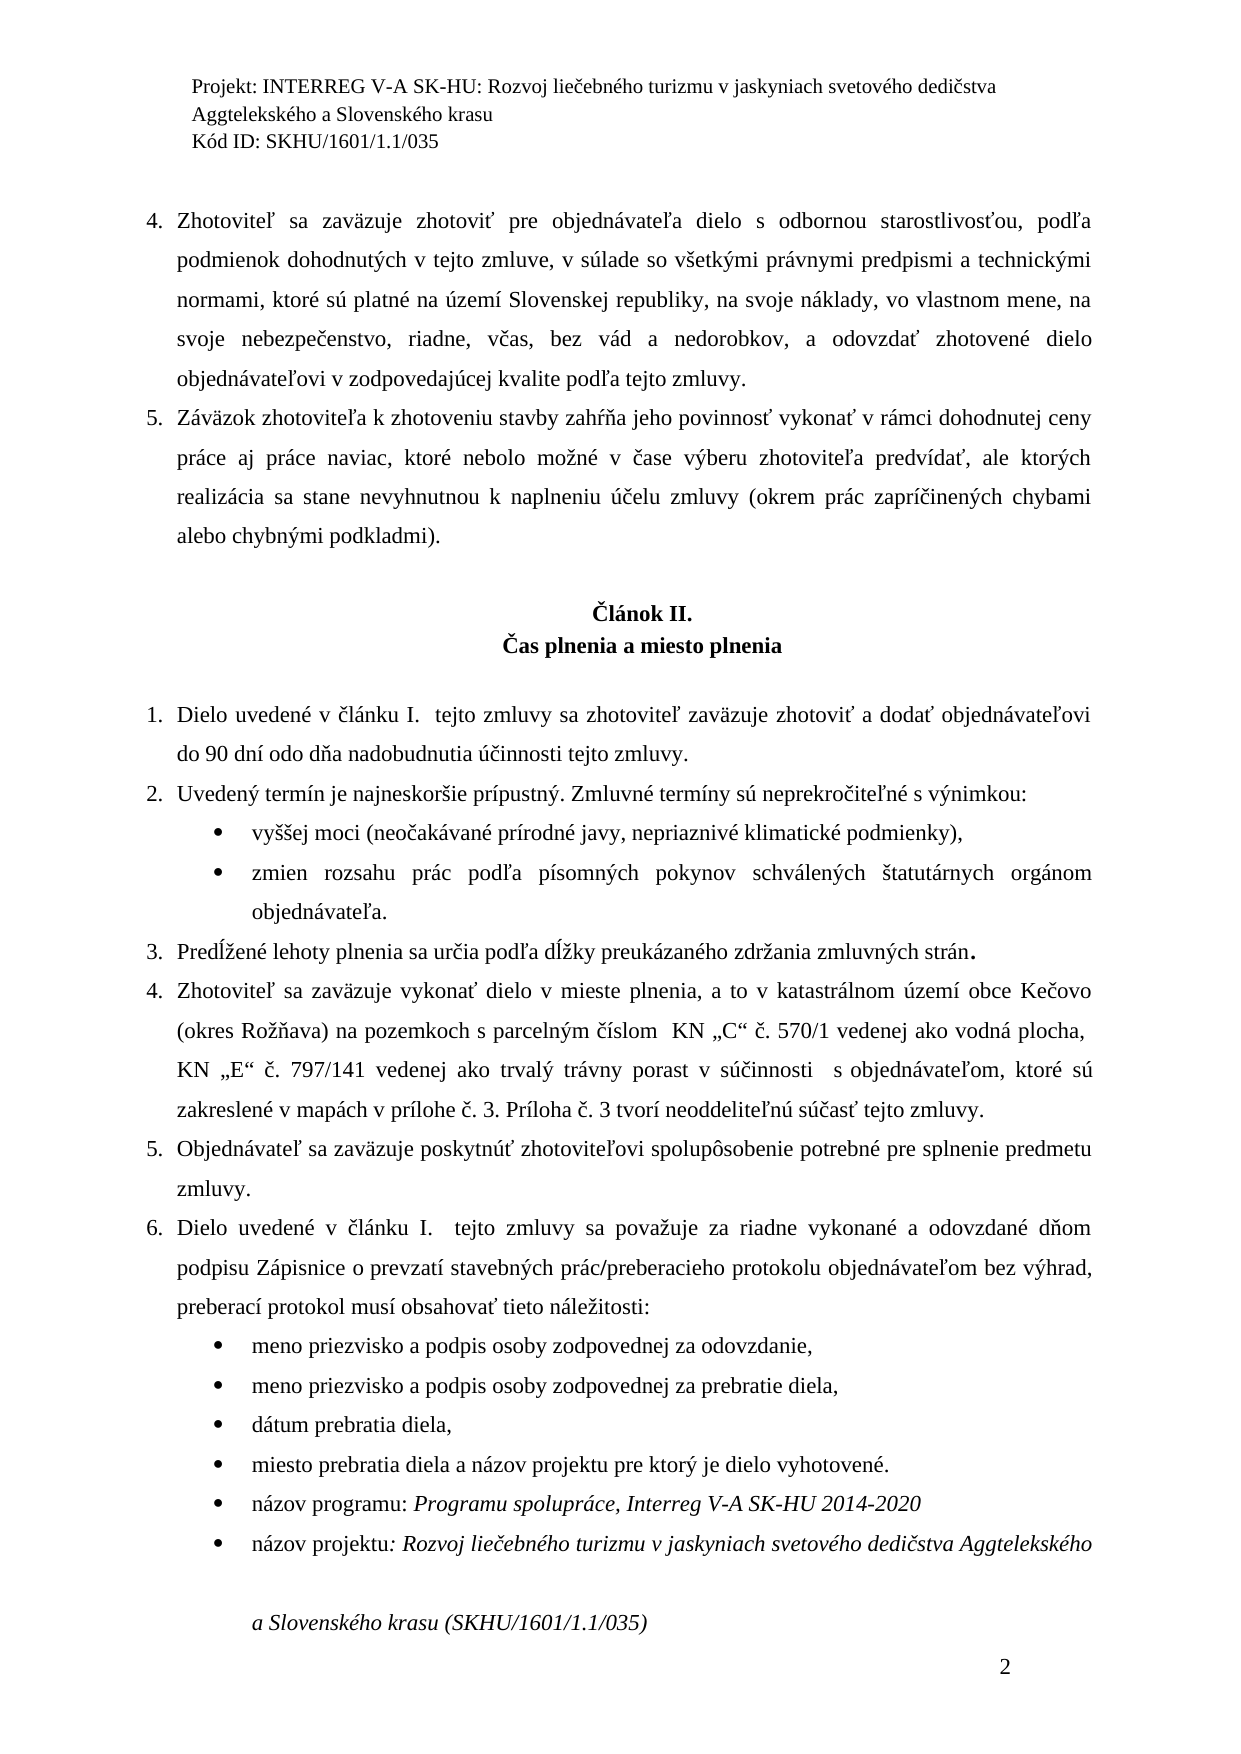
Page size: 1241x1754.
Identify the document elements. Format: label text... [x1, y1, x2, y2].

text Čas plnenia a miesto plnenia [191, 632, 1093, 658]
text Článok II. [191, 600, 1093, 626]
list Zhotoviteľ sa zaväzuje vykonať dielo v mieste plnenia, a to v katastrálnom území obce Kečovo (okres Rožňava) na pozemkoch s parcelným číslom KN „C“ č. 570/1 vedenej ako vodná plocha, KN „E“ č. 797/141 vedenej ako trvalý trávny porast v súčinnosti s objednávateľom, ktoré sú zakreslené v mapách v prílohe č. 3. Príloha č. 3 tvorí neoddeliteľnú súčasť tejto zmluvy. [146, 977, 1093, 1122]
list názov projektu: Rozvoj liečebného turizmu v jaskyniach svetového dedičstva Aggtelekského a Slovenského krasu (SKHU/1601/1.1/035) [214, 1530, 1093, 1635]
list názov programu: Programu spolupráce, Interreg V-A SK-HU 2014-2020 [214, 1491, 1093, 1517]
list miesto prebratia diela a názov projektu pre ktorý je dielo vyhotovené. [214, 1451, 1093, 1477]
list Predĺžené lehoty plnenia sa určia podľa dĺžky preukázaného zdržania zmluvných strán. [146, 938, 1093, 964]
list Dielo uvedené v článku I. tejto zmluvy sa zhotoviteľ zaväzuje zhotoviť a dodať objednávateľovi do 90 dní odo dňa nadobudnutia účinnosti tejto zmluvy. [146, 701, 1093, 767]
list Dielo uvedené v článku I. tejto zmluvy sa považuje za riadne vykonané a odovzdané dňom podpisu Zápisnice o prevzatí stavebných prác/preberacieho protokolu objednávateľom bez výhrad, preberací protokol musí obsahovať tieto náležitosti: [146, 1214, 1093, 1319]
list dátum prebratia diela, [214, 1412, 1093, 1438]
list meno priezvisko a podpis osoby zodpovednej za prebratie diela, [214, 1372, 1093, 1398]
list Záväzok zhotoviteľa k zhotoveniu stavby zahŕňa jeho povinnosť vykonať v rámci dohodnutej ceny práce aj práce naviac, ktoré nebolo možné v čase výberu zhotoviteľa predvídať, ale ktorých realizácia sa stane nevyhnutnou k naplneniu účelu zmluvy (okrem prác zapríčinených chybami alebo chybnými podkladmi). [146, 404, 1093, 549]
list Uvedený termín je najneskoršie prípustný. Zmluvné termíny sú neprekročiteľné s výnimkou: [146, 780, 1093, 806]
list zmien rozsahu prác podľa písomných pokynov schválených štatutárnych orgánom objednávateľa. [214, 859, 1093, 925]
list meno priezvisko a podpis osoby zodpovednej za odovzdanie, [214, 1333, 1093, 1359]
list vyššej moci (neočakávané prírodné javy, nepriaznivé klimatické podmienky), [214, 819, 1093, 846]
list Objednávateľ sa zaväzuje poskytnúť zhotoviteľovi spolupôsobenie potrebné pre splnenie predmetu zmluvy. [146, 1135, 1093, 1201]
list Zhotoviteľ sa zaväzuje zhotoviť pre objednávateľa dielo s odbornou starostlivosťou, podľa podmienok dohodnutých v tejto zmluve, v súlade so všetkými právnymi predpismi a technickými normami, ktoré sú platné na území Slovenskej republiky, na svoje náklady, vo vlastnom mene, na svoje nebezpečenstvo, riadne, včas, bez vád a nedorobkov, a odovzdať zhotovené dielo objednávateľovi v zodpovedajúcej kvalite podľa tejto zmluvy. [146, 207, 1093, 391]
